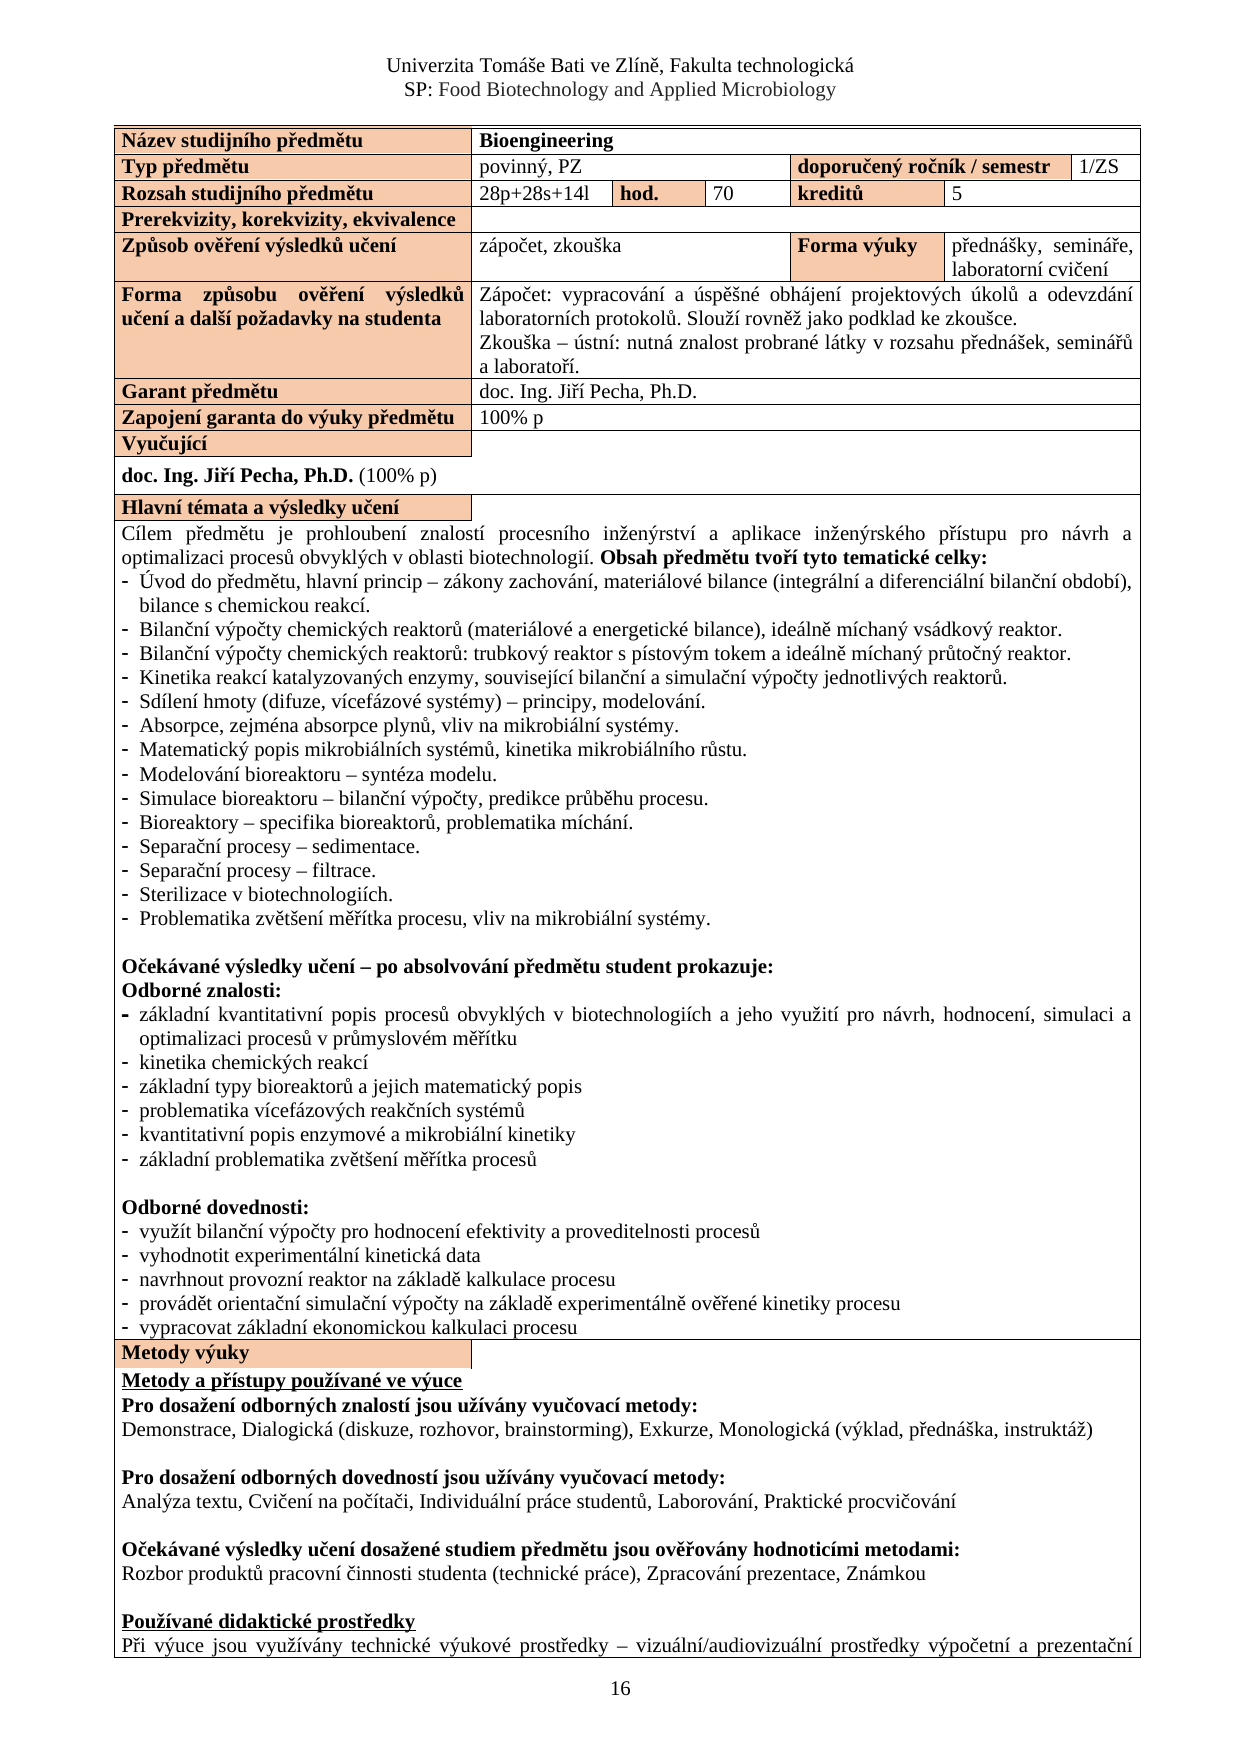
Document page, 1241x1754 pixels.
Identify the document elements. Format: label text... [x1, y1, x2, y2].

table_cell doc. Ing. Jiří Pecha, Ph.D. (100% p) [115, 456, 1140, 494]
table_cell Rozsah studijního předmětu [115, 181, 471, 206]
table_cell 100% p [472, 405, 1140, 430]
table_cell Metody výuky [115, 1340, 471, 1368]
table_cell 28p+28s+14l [472, 181, 612, 206]
table_cell Cílem předmětu je prohloubení znalostí procesního inženýrství a aplikace inženýrského přístupu pro návrh a optimalizaci procesů obvyklých v oblasti biotechnologií. Obsah předmětu tvoří tyto tematické celky: Úvod do předmětu, hlavní princip – zákony zachování, materiálové bilance (integrální a diferenciální bilanční období), bilance s chemickou reakcí. Bilanční výpočty chemických reaktorů (materiálové a energetické bilance), ideálně míchaný vsádkový reaktor. Bilanční výpočty chemických reaktorů: trubkový reaktor s pístovým tokem a ideálně míchaný průtočný reaktor. Kinetika reakcí katalyzovaných enzymy, související bilanční a simulační výpočty jednotlivých reaktorů. Sdílení hmoty (difuze, vícefázové systémy) – principy, modelování. Absorpce, zejména absorpce plynů, vliv na mikrobiální systémy. Matematický popis mikrobiálních systémů, kinetika mikrobiálního růstu. Modelování bioreaktoru – syntéza modelu. Simulace bioreaktoru – bilanční výpočty, predikce průběhu procesu. Bioreaktory – specifika bioreaktorů, problematika míchání. Separační procesy – sedimentace. Separační procesy – filtrace. Sterilizace v biotechnologiích. Problematika zvětšení měřítka procesu, vliv na mikrobiální systémy. Očekávané výsledky učení – po absolvování předmětu student prokazuje: Odborné znalosti: základní kvantitativní popis procesů obvyklých v biotechnologiích a jeho využití pro návrh, hodnocení, simulaci a optimalizaci procesů v průmyslovém měřítku kinetika chemických reakcí základní typy bioreaktorů a jejich matematický popis problematika vícefázových reakčních systémů kvantitativní popis enzymové a mikrobiální kinetiky základní problematika zvětšení měřítka procesů Odborné dovednosti: využít bilanční výpočty pro hodnocení efektivity a proveditelnosti procesů vyhodnotit experimentální kinetická data navrhnout provozní reaktor na základě kalkulace procesu provádět orientační simulační výpočty na základě experimentálně ověřené kinetiky procesu vypracovat základní ekonomickou kalkulaci procesu [115, 520, 1140, 1339]
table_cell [115, 1369, 1140, 1657]
table_cell 1/ZS [1072, 155, 1140, 179]
table_cell kreditů [791, 181, 944, 206]
table_cell doc. Ing. Jiří Pecha, Ph.D. [472, 379, 1140, 404]
table_cell [472, 1340, 1140, 1368]
table_cell Název studijního předmětu [115, 129, 471, 153]
table_cell Hlavní témata a výsledky učení [115, 495, 471, 520]
table_cell [472, 431, 1140, 456]
table_cell [472, 495, 1140, 520]
table_cell Způsob ověření výsledků učení [115, 233, 471, 281]
table_cell přednášky, semináře, laboratorní cvičení [945, 233, 1140, 281]
table_cell Typ předmětu [115, 155, 471, 179]
table_cell Zapojení garanta do výuky předmětu [115, 405, 471, 430]
table_cell 70 [706, 181, 790, 206]
table_cell [472, 207, 1140, 232]
table_cell Prerekvizity, korekvizity, ekvivalence [115, 207, 471, 232]
table_cell zápočet, zkouška [472, 233, 790, 281]
table_cell Forma výuky [791, 233, 944, 281]
table_cell Garant předmětu [115, 379, 471, 404]
table_cell povinný, PZ [472, 155, 790, 179]
table_cell Bioengineering [472, 129, 1140, 153]
table_cell Forma způsobu ověření výsledků učení a další požadavky na studenta [115, 282, 471, 378]
table_cell Zápočet: vypracování a úspěšné obhájení projektových úkolů a odevzdání laboratorních protokolů. Slouží rovněž jako podklad ke zkoušce. Zkouška – ústní: nutná znalost probrané látky v rozsahu přednášek, seminářů a laboratoří. [472, 282, 1140, 378]
table_cell 5 [945, 181, 1140, 206]
table_cell hod. [613, 181, 705, 206]
table_cell Vyučující [115, 431, 471, 456]
table_cell doporučený ročník / semestr [791, 155, 1071, 179]
